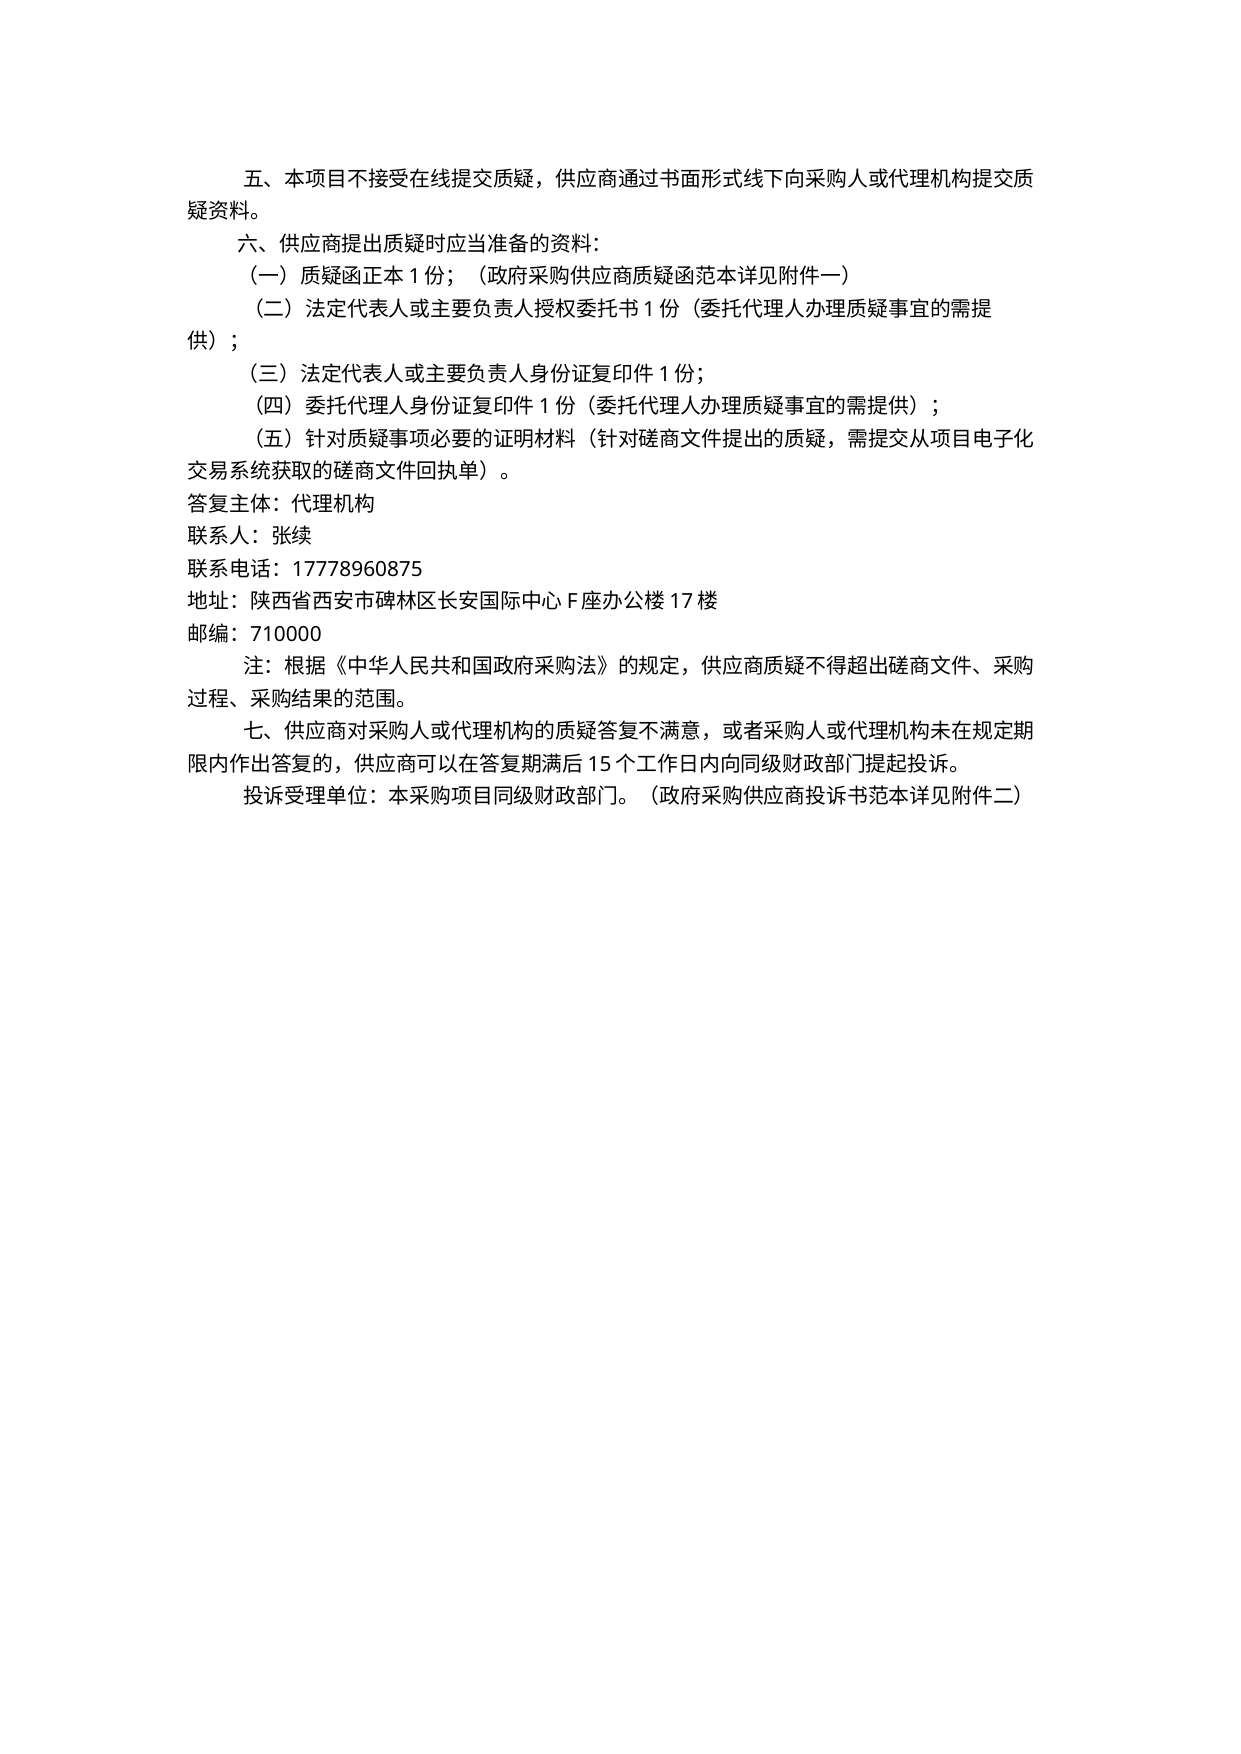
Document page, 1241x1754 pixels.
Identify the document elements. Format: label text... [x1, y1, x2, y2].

text （二）法定代表人或主要负责人授权委托书1份（委托代理人办理质疑事宜的需提供）； [187, 292, 1053, 357]
text 七、供应商对采购人或代理机构的质疑答复不满意，或者采购人或代理机构未在规定期限内作出答复的，供应商可以在答复期满后15个工作日内向同级财政部门提起投诉。 [187, 714, 1053, 779]
text 联系人：张续 [187, 519, 1053, 552]
text 五、本项目不接受在线提交质疑，供应商通过书面形式线下向采购人或代理机构提交质疑资料。 [187, 162, 1053, 227]
text 注：根据《中华人民共和国政府采购法》的规定，供应商质疑不得超出磋商文件、采购过程、采购结果的范围。 [187, 649, 1053, 714]
text 联系电话：17778960875 [187, 552, 1053, 584]
text 六、供应商提出质疑时应当准备的资料： [187, 227, 1053, 259]
text 地址：陕西省西安市碑林区长安国际中心F座办公楼17楼 [187, 584, 1053, 617]
text 答复主体：代理机构 [187, 487, 1053, 519]
text （五）针对质疑事项必要的证明材料（针对磋商文件提出的质疑，需提交从项目电子化交易系统获取的磋商文件回执单）。 [187, 422, 1053, 487]
text （三）法定代表人或主要负责人身份证复印件1份； [187, 357, 1053, 389]
text 投诉受理单位：本采购项目同级财政部门。（政府采购供应商投诉书范本详见附件二） [187, 779, 1053, 812]
text （一）质疑函正本1份；（政府采购供应商质疑函范本详见附件一） [187, 259, 1053, 292]
text （四）委托代理人身份证复印件1份（委托代理人办理质疑事宜的需提供）； [187, 389, 1053, 422]
text 邮编：710000 [187, 617, 1053, 649]
